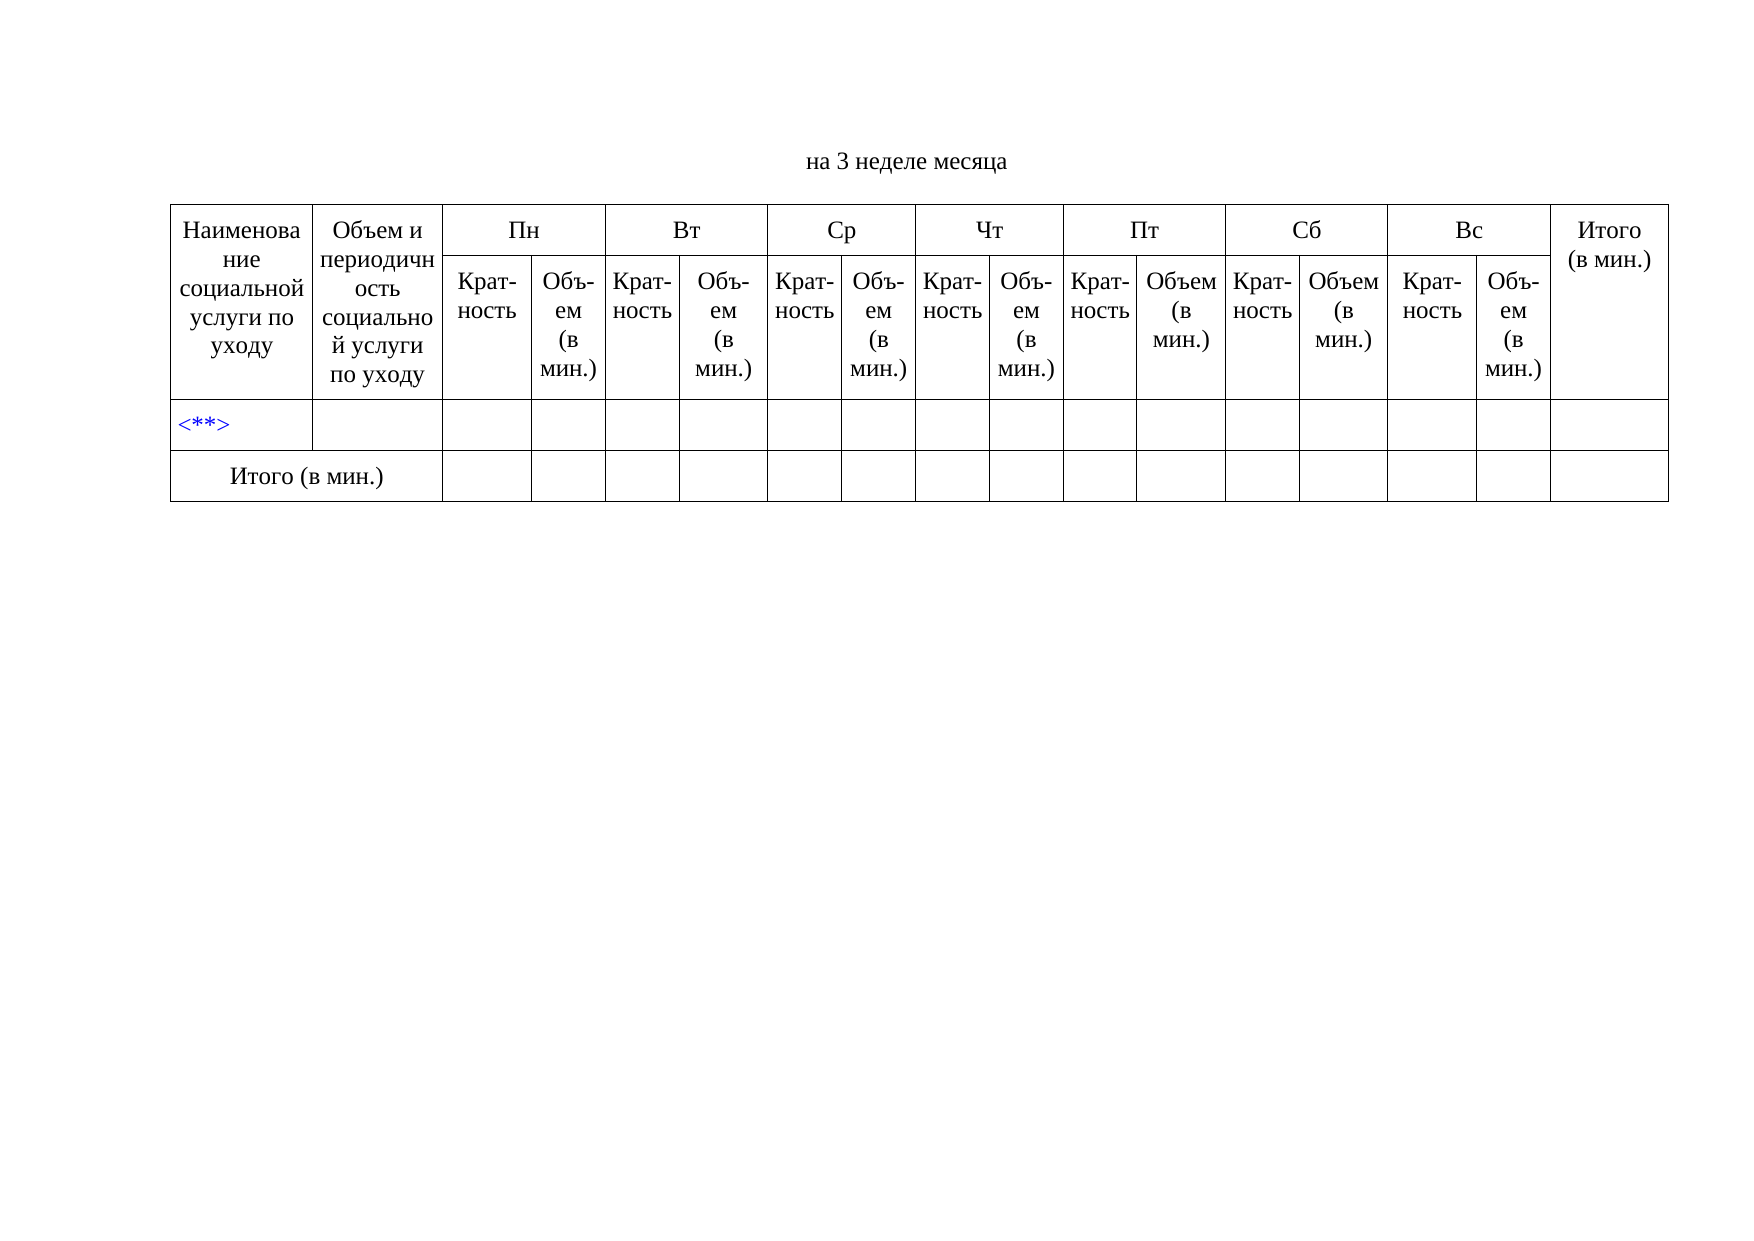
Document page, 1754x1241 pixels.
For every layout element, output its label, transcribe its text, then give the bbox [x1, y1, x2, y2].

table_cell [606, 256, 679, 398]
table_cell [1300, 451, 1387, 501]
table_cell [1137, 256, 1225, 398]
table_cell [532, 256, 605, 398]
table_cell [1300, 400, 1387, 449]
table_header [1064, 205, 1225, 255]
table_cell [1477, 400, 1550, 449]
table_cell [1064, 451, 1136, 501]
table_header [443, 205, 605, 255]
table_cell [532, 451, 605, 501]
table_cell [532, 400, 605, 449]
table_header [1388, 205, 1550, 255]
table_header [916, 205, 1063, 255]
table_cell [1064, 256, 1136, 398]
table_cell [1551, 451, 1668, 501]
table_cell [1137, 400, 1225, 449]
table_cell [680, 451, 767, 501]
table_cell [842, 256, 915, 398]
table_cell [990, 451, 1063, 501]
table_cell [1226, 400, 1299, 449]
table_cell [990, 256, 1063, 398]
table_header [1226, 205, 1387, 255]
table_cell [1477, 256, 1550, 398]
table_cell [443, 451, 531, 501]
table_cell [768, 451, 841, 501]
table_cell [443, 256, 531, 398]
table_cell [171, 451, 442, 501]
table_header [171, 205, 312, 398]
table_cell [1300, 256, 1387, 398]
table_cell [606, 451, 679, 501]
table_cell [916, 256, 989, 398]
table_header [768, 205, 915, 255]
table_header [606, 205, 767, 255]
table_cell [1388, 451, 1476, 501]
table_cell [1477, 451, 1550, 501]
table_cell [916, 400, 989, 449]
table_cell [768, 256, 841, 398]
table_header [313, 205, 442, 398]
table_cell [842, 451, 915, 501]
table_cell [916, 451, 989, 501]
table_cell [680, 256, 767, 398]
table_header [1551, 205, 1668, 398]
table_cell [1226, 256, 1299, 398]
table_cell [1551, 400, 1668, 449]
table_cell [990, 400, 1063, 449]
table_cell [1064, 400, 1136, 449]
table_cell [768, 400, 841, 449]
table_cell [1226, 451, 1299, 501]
text на 3 неделе месяца [177, 146, 1636, 175]
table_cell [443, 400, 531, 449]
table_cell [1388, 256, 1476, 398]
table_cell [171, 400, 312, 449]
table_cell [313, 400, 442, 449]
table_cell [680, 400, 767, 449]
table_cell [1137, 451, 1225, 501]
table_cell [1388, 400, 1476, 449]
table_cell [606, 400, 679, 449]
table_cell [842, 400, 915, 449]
